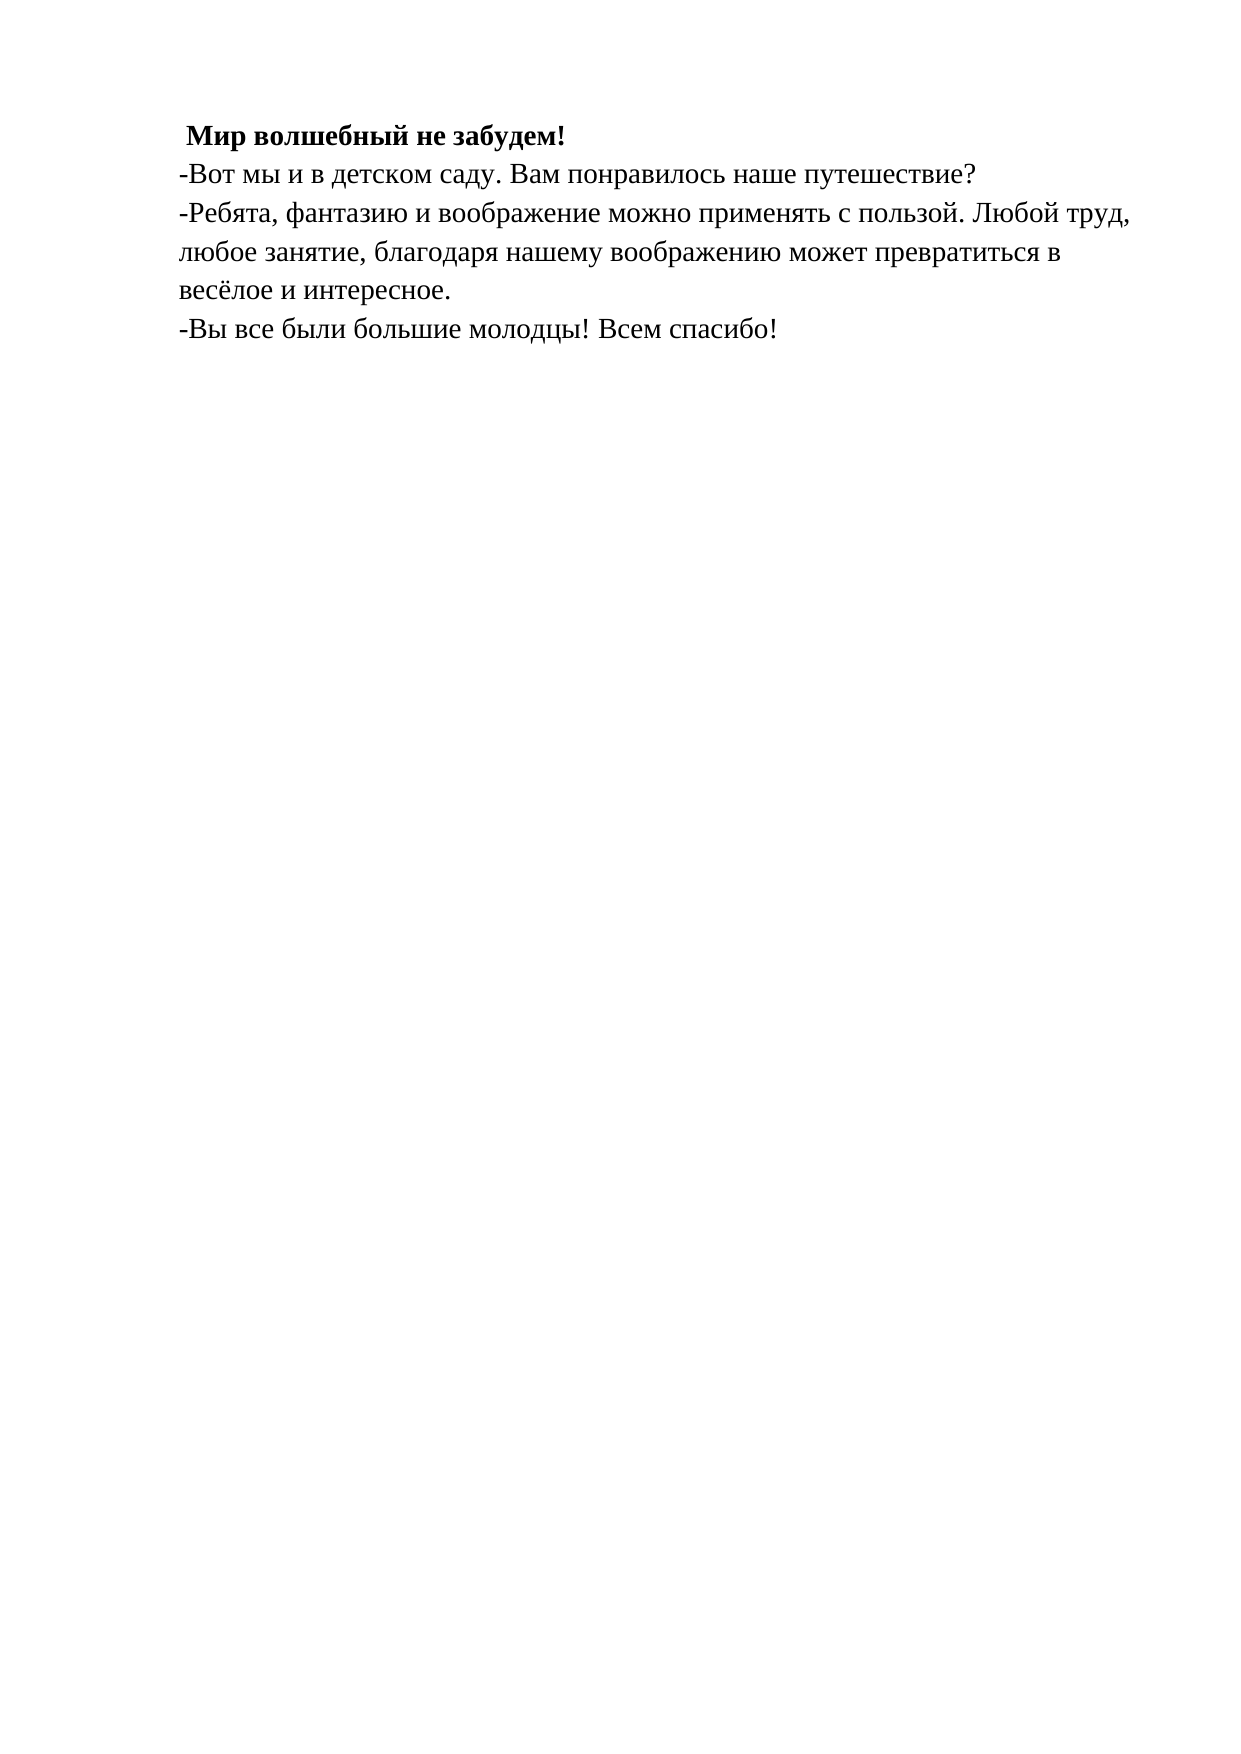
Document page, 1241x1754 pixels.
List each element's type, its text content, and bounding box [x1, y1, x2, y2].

list -Ребята, фантазию и воображение можно применять с пользой. Любой труд, любое занятие, благодаря нашему воображению может превратиться в весёлое и интересное. [178, 195, 1152, 306]
list -Вы все были большие молодцы! Всем спасибо! [178, 311, 1152, 344]
list -Вот мы и в детском саду. Вам понравилось наше путешествие? [178, 157, 1152, 190]
list Мир волшебный не забудем! [178, 118, 1152, 152]
